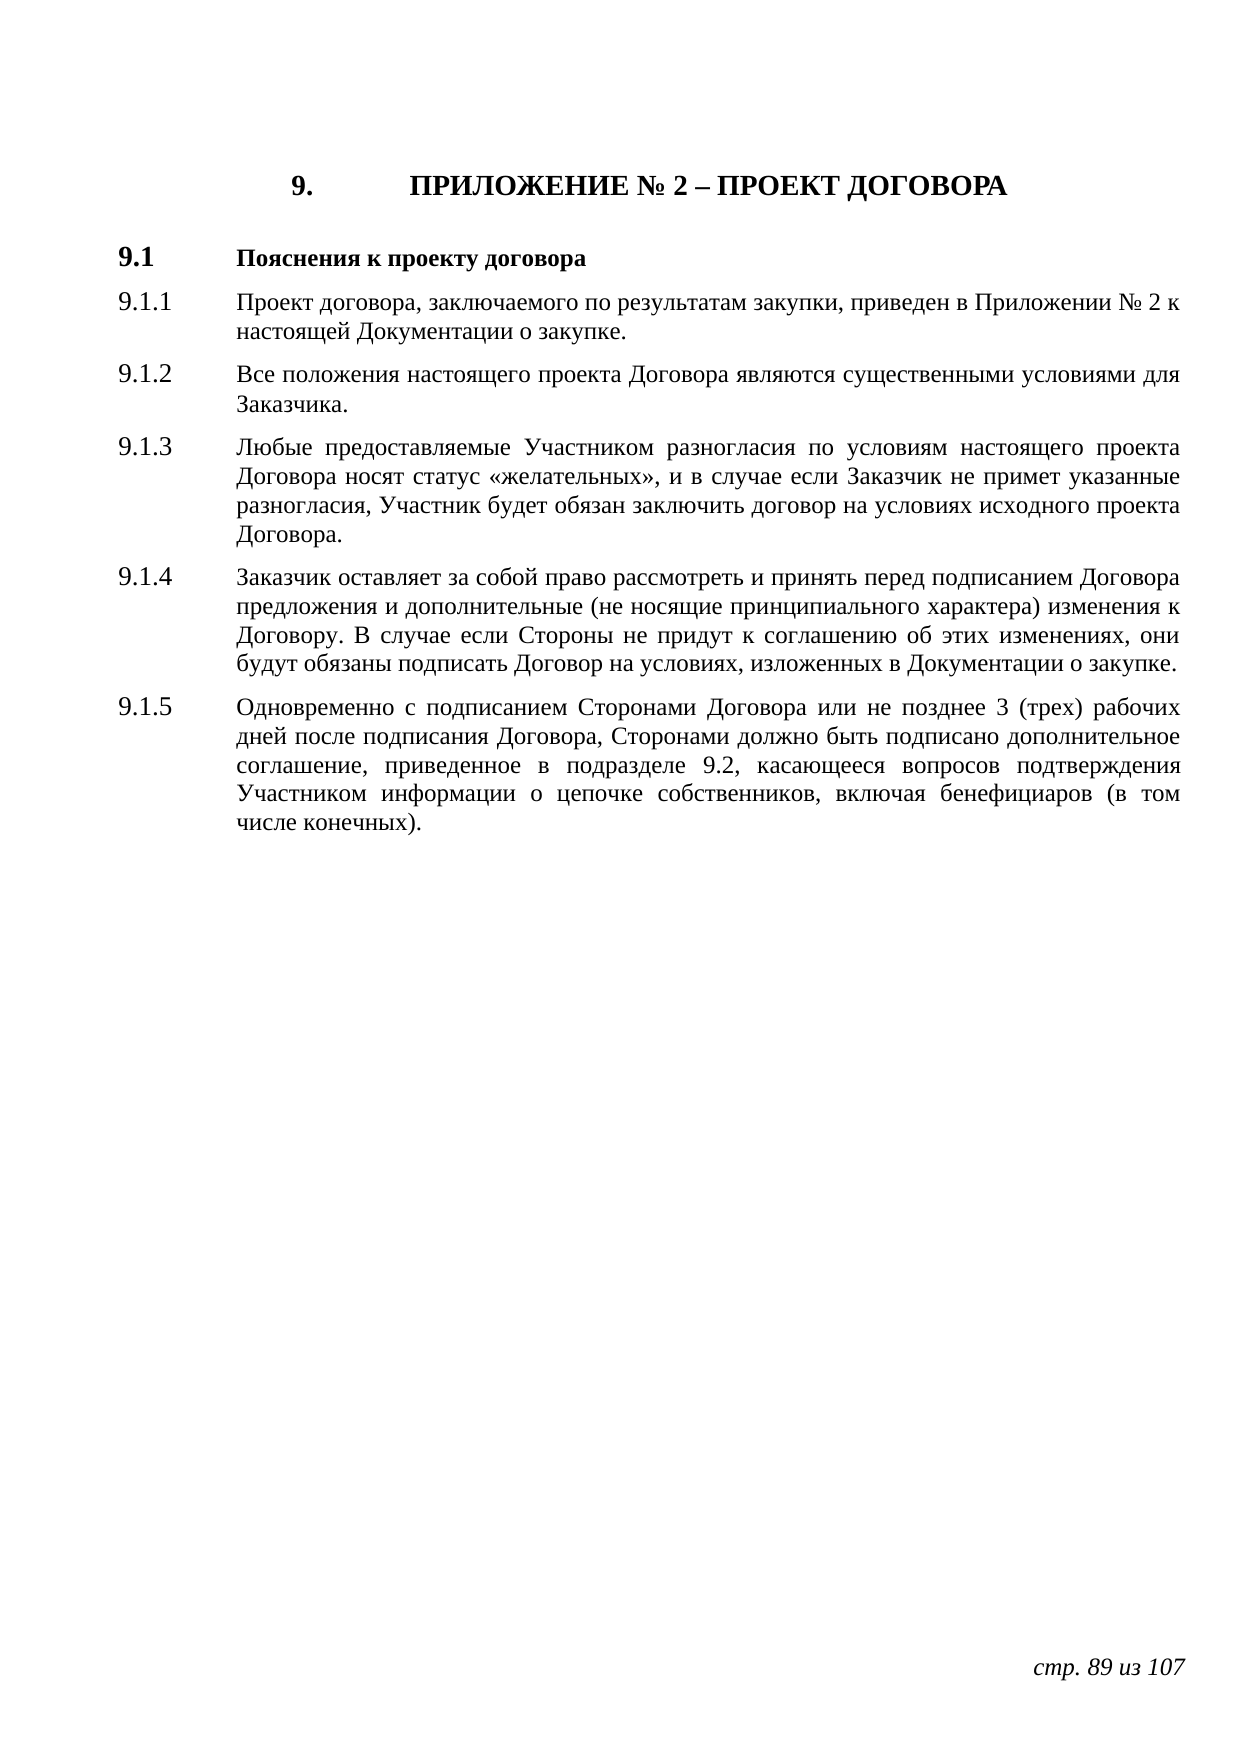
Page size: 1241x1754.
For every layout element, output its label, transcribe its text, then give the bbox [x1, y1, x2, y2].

text Заказчик оставляет за собой право рассмотреть и принять перед подписанием Договора предложения и дополнительные (не носящие принципиального характера) изменения к Договору. В случае если Стороны не придут к соглашению об этих изменениях, они будут обязаны подписать Договор на условиях, изложенных в Документации о закупке. [118, 560, 1181, 677]
text Любые предоставляемые Участником разногласия по условиям настоящего проекта Договора носят статус «желательных», и в случае если Заказчик не примет указанные разногласия, Участник будет обязан заключить договор на условиях исходного проекта Договора. [118, 430, 1181, 547]
subtitle ПРИЛОЖЕНИЕ № 2 – ПРОЕКТ ДОГОВОРА [118, 168, 1181, 202]
text Проект договора, заключаемого по результатам закупки, приведен в Приложении № 2 к настоящей Документации о закупке. [118, 285, 1181, 345]
text Одновременно с подписанием Сторонами Договора или не позднее 3 (трех) рабочих дней после подписания Договора, Сторонами должно быть подписано дополнительное соглашение, приведенное в подразделе 9.2, касающееся вопросов подтверждения Участником информации о цепочке собственников, включая бенефициаров (в том числе конечных). [118, 690, 1181, 836]
subtitle Пояснения к проекту договора [118, 239, 1181, 273]
text Все положения настоящего проекта Договора являются существенными условиями для Заказчика. [118, 358, 1181, 417]
